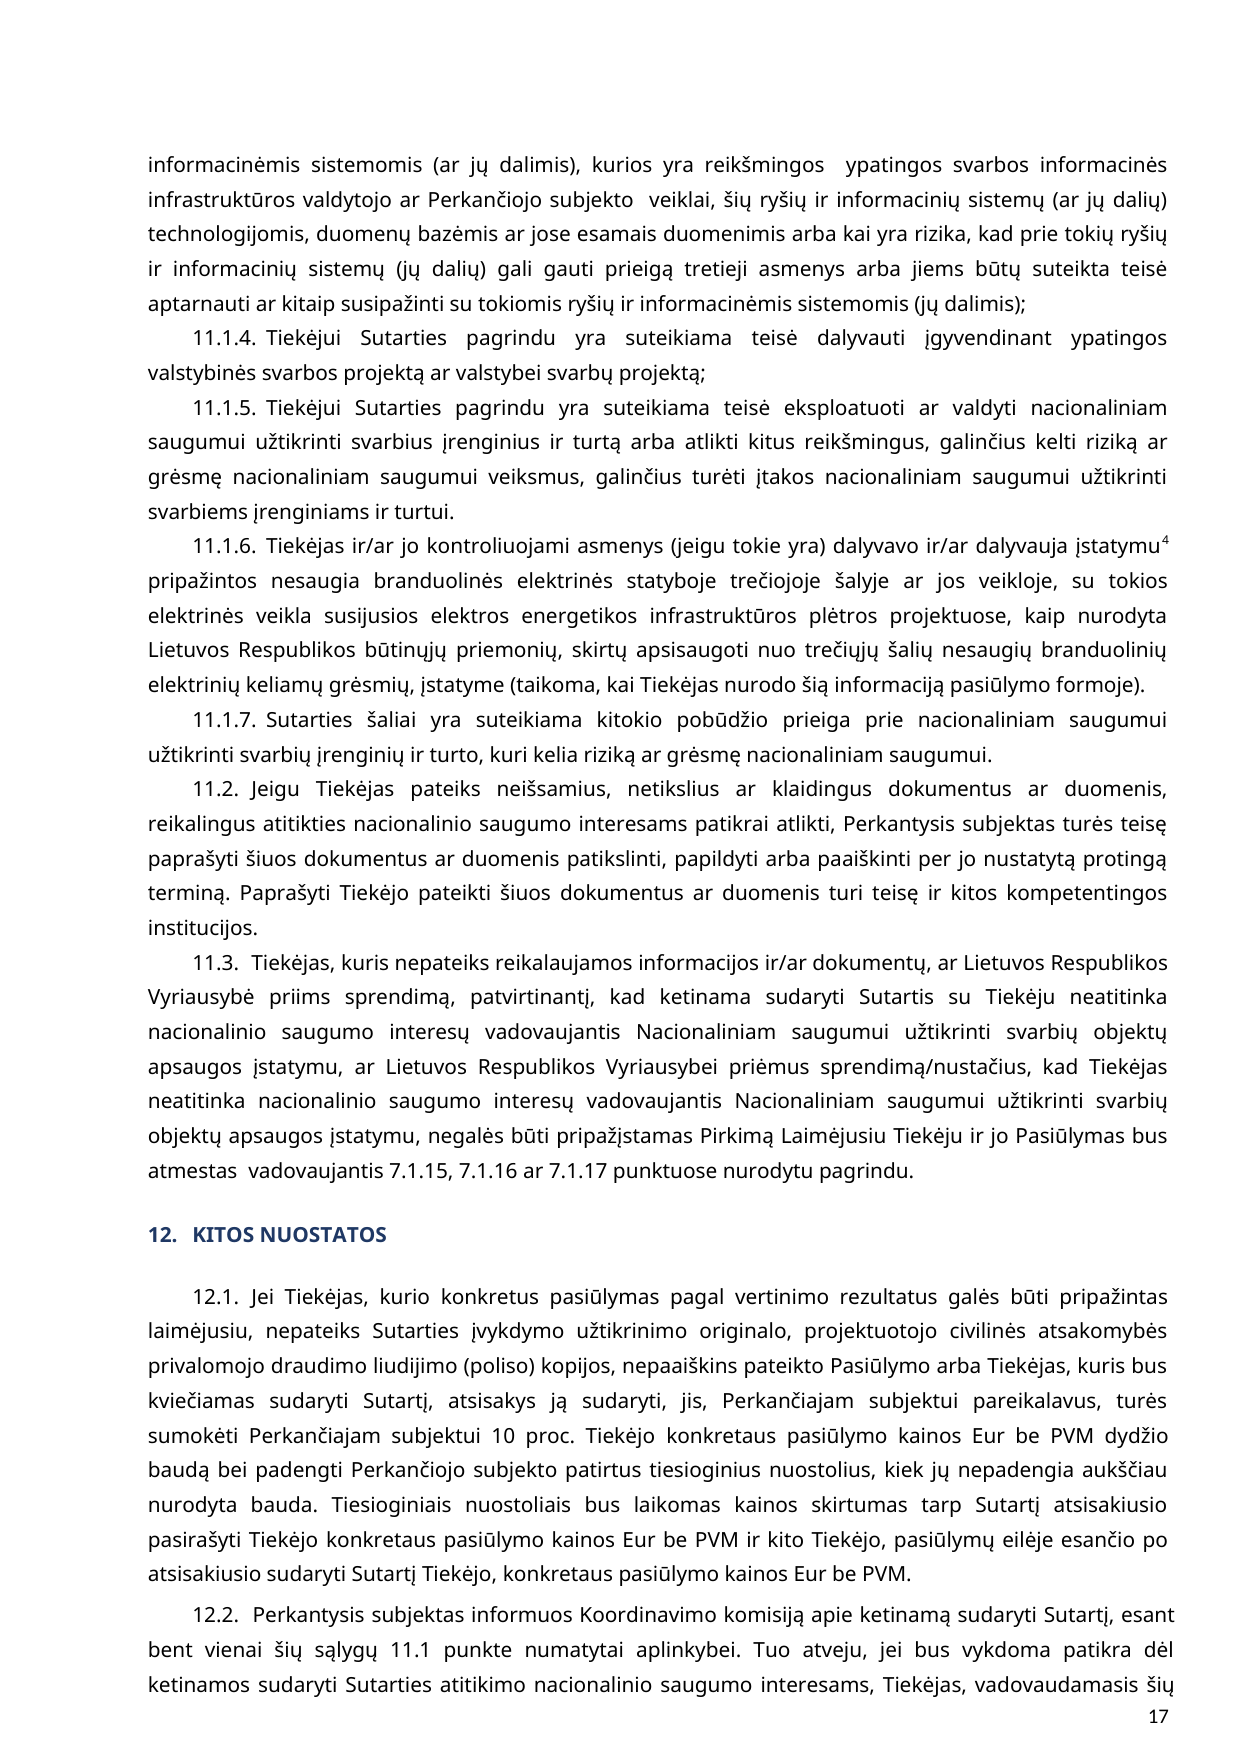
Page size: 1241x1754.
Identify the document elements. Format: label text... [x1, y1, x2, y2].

list Tiekėjas, kuris nepateiks reikalaujamos informacijos ir/ar dokumentų, ar Lietuvos Respublikos Vyriausybė priims sprendimą, patvirtinantį, kad ketinama sudaryti Sutartis su Tiekėju neatitinka nacionalinio saugumo interesų vadovaujantis Nacionaliniam saugumui užtikrinti svarbių objektų apsaugos įstatymu, ar Lietuvos Respublikos Vyriausybei priėmus sprendimą/nustačius, kad Tiekėjas neatitinka nacionalinio saugumo interesų vadovaujantis Nacionaliniam saugumui užtikrinti svarbių objektų apsaugos įstatymu, negalės būti pripažįstamas Pirkimą Laimėjusiu Tiekėju ir jo Pasiūlymas bus atmestas vadovaujantis 7.1.15, 7.1.16 ar 7.1.17 punktuose nurodytu pagrindu. [148, 948, 1169, 1184]
list Jei Tiekėjas, kurio konkretus pasiūlymas pagal vertinimo rezultatus galės būti pripažintas laimėjusiu, nepateiks Sutarties įvykdymo užtikrinimo originalo, projektuotojo civilinės atsakomybės privalomojo draudimo liudijimo (poliso) kopijos, nepaaiškins pateikto Pasiūlymo arba Tiekėjas, kuris bus kviečiamas sudaryti Sutartį, atsisakys ją sudaryti, jis, Perkančiajam subjektui pareikalavus, turės sumokėti Perkančiajam subjektui 10 proc. Tiekėjo konkretaus pasiūlymo kainos Eur be PVM dydžio baudą bei padengti Perkančiojo subjekto patirtus tiesioginius nuostolius, kiek jų nepadengia aukščiau nurodyta bauda. Tiesioginiais nuostoliais bus laikomas kainos skirtumas tarp Sutartį atsisakiusio pasirašyti Tiekėjo konkretaus pasiūlymo kainos Eur be PVM ir kito Tiekėjo, pasiūlymų eilėje esančio po atsisakiusio sudaryti Sutartį Tiekėjo, konkretaus pasiūlymo kainos Eur be PVM. [148, 1282, 1169, 1588]
list Jeigu Tiekėjas pateiks neišsamius, netikslius ar klaidingus dokumentus ar duomenis, reikalingus atitikties nacionalinio saugumo interesams patikrai atlikti, Perkantysis subjektas turės teisę paprašyti šiuos dokumentus ar duomenis patikslinti, papildyti arba paaiškinti per jo nustatytą protingą terminą. Paprašyti Tiekėjo pateikti šiuos dokumentus ar duomenis turi teisę ir kitos kompetentingos institucijos. [148, 774, 1169, 942]
list Tiekėjui Sutarties pagrindu yra suteikiama teisė eksploatuoti ar valdyti nacionaliniam saugumui užtikrinti svarbius įrenginius ir turtą arba atlikti kitus reikšmingus, galinčius kelti riziką ar grėsmę nacionaliniam saugumui veiksmus, galinčius turėti įtakos nacionaliniam saugumui užtikrinti svarbiems įrenginiams ir turtui. [148, 393, 1169, 525]
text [148, 1600, 1176, 1698]
list Sutarties šaliai yra suteikiama kitokio pobūdžio prieiga prie nacionaliniam saugumui užtikrinti svarbių įrenginių ir turto, kuri kelia riziką ar grėsmę nacionaliniam saugumui. [148, 705, 1169, 768]
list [148, 150, 1169, 317]
list Tiekėjui Sutarties pagrindu yra suteikiama teisė dalyvauti įgyvendinant ypatingos valstybinės svarbos projektą ar valstybei svarbų projektą; [148, 323, 1169, 387]
subtitle KITOS NUOSTATOS [148, 1220, 1169, 1248]
list Tiekėjas ir/ar jo kontroliuojami asmenys (jeigu tokie yra) dalyvavo ir/ar dalyvauja įstatymu4 pripažintos nesaugia branduolinės elektrinės statyboje trečiojoje šalyje ar jos veikloje, su tokios elektrinės veikla susijusios elektros energetikos infrastruktūros plėtros projektuose, kaip nurodyta Lietuvos Respublikos būtinųjų priemonių, skirtų apsisaugoti nuo trečiųjų šalių nesaugių branduolinių elektrinių keliamų grėsmių, įstatyme (taikoma, kai Tiekėjas nurodo šią informaciją pasiūlymo formoje). [148, 532, 1169, 699]
